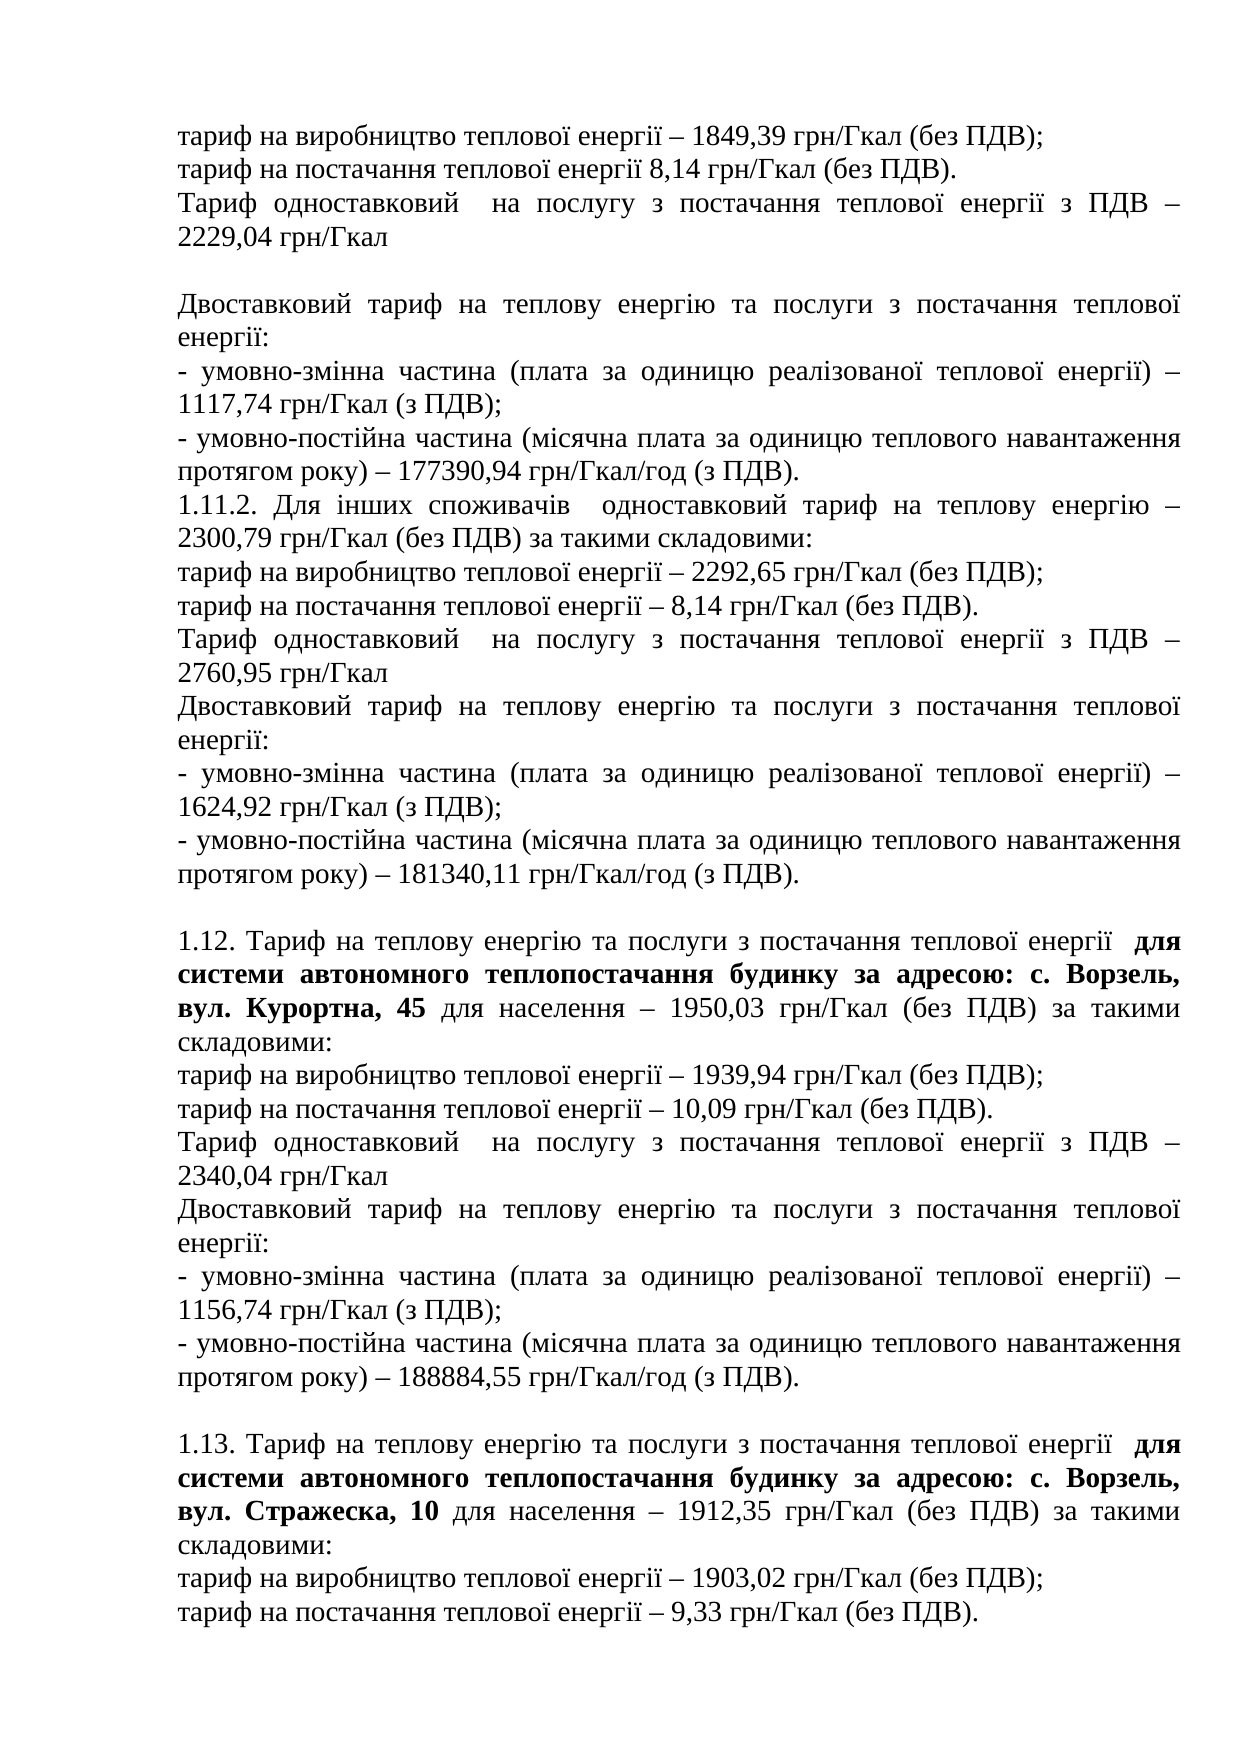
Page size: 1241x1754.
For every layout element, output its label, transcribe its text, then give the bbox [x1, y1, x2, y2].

text - умовно-змінна частина (плата за одиницю реалізованої теплової енергії) – 1156,74 грн/Гкал (з ПДВ); [177, 1258, 1181, 1326]
text тариф на виробництво теплової енергії – 1903,02 грн/Гкал (без ПДВ); [177, 1560, 1181, 1594]
text тариф на постачання теплової енергії – 9,33 грн/Гкал (без ПДВ). [177, 1594, 1181, 1627]
text Двоставковий тариф на теплову енергію та послуги з постачання теплової енергії: [177, 688, 1181, 755]
text - умовно-постійна частина (місячна плата за одиницю теплового навантаження протягом року) – 177390,94 грн/Гкал/год (з ПДВ). [177, 420, 1181, 487]
text тариф на постачання теплової енергії 8,14 грн/Гкал (без ПДВ). [177, 152, 1181, 185]
text Тариф одноставковий на послугу з постачання теплової енергії з ПДВ – 2229,04 грн/Гкал [177, 185, 1181, 252]
text 1.12. Тариф на теплову енергію та послуги з постачання теплової енергії для системи автономного теплопостачання будинку за адресою: с. Ворзель, вул. Курортна, 45 для населення – 1950,03 грн/Гкал (без ПДВ) за такими складовими: [177, 923, 1181, 1057]
text Двоставковий тариф на теплову енергію та послуги з постачання теплової енергії: [177, 1191, 1181, 1258]
text - умовно-постійна частина (місячна плата за одиницю теплового навантаження протягом року) – 181340,11 грн/Гкал/год (з ПДВ). [177, 822, 1181, 889]
text - умовно-змінна частина (плата за одиницю реалізованої теплової енергії) – 1117,74 грн/Гкал (з ПДВ); [177, 353, 1181, 420]
text - умовно-постійна частина (місячна плата за одиницю теплового навантаження протягом року) – 188884,55 грн/Гкал/год (з ПДВ). [177, 1326, 1181, 1393]
text тариф на постачання теплової енергії – 10,09 грн/Гкал (без ПДВ). [177, 1091, 1181, 1124]
text Тариф одноставковий на послугу з постачання теплової енергії з ПДВ – 2760,95 грн/Гкал [177, 621, 1181, 688]
text тариф на виробництво теплової енергії – 1939,94 грн/Гкал (без ПДВ); [177, 1057, 1181, 1091]
text тариф на виробництво теплової енергії – 2292,65 грн/Гкал (без ПДВ); [177, 554, 1181, 588]
text тариф на постачання теплової енергії – 8,14 грн/Гкал (без ПДВ). [177, 588, 1181, 621]
text тариф на виробництво теплової енергії – 1849,39 грн/Гкал (без ПДВ); [177, 118, 1181, 152]
text 1.13. Тариф на теплову енергію та послуги з постачання теплової енергії для системи автономного теплопостачання будинку за адресою: с. Ворзель, вул. Стражеска, 10 для населення – 1912,35 грн/Гкал (без ПДВ) за такими складовими: [177, 1426, 1181, 1560]
text Двоставковий тариф на теплову енергію та послуги з постачання теплової енергії: [177, 286, 1181, 353]
text Тариф одноставковий на послугу з постачання теплової енергії з ПДВ – 2340,04 грн/Гкал [177, 1124, 1181, 1191]
text 1.11.2. Для інших споживачів одноставковий тариф на теплову енергію – 2300,79 грн/Гкал (без ПДВ) за такими складовими: [177, 487, 1181, 554]
text - умовно-змінна частина (плата за одиницю реалізованої теплової енергії) – 1624,92 грн/Гкал (з ПДВ); [177, 755, 1181, 822]
